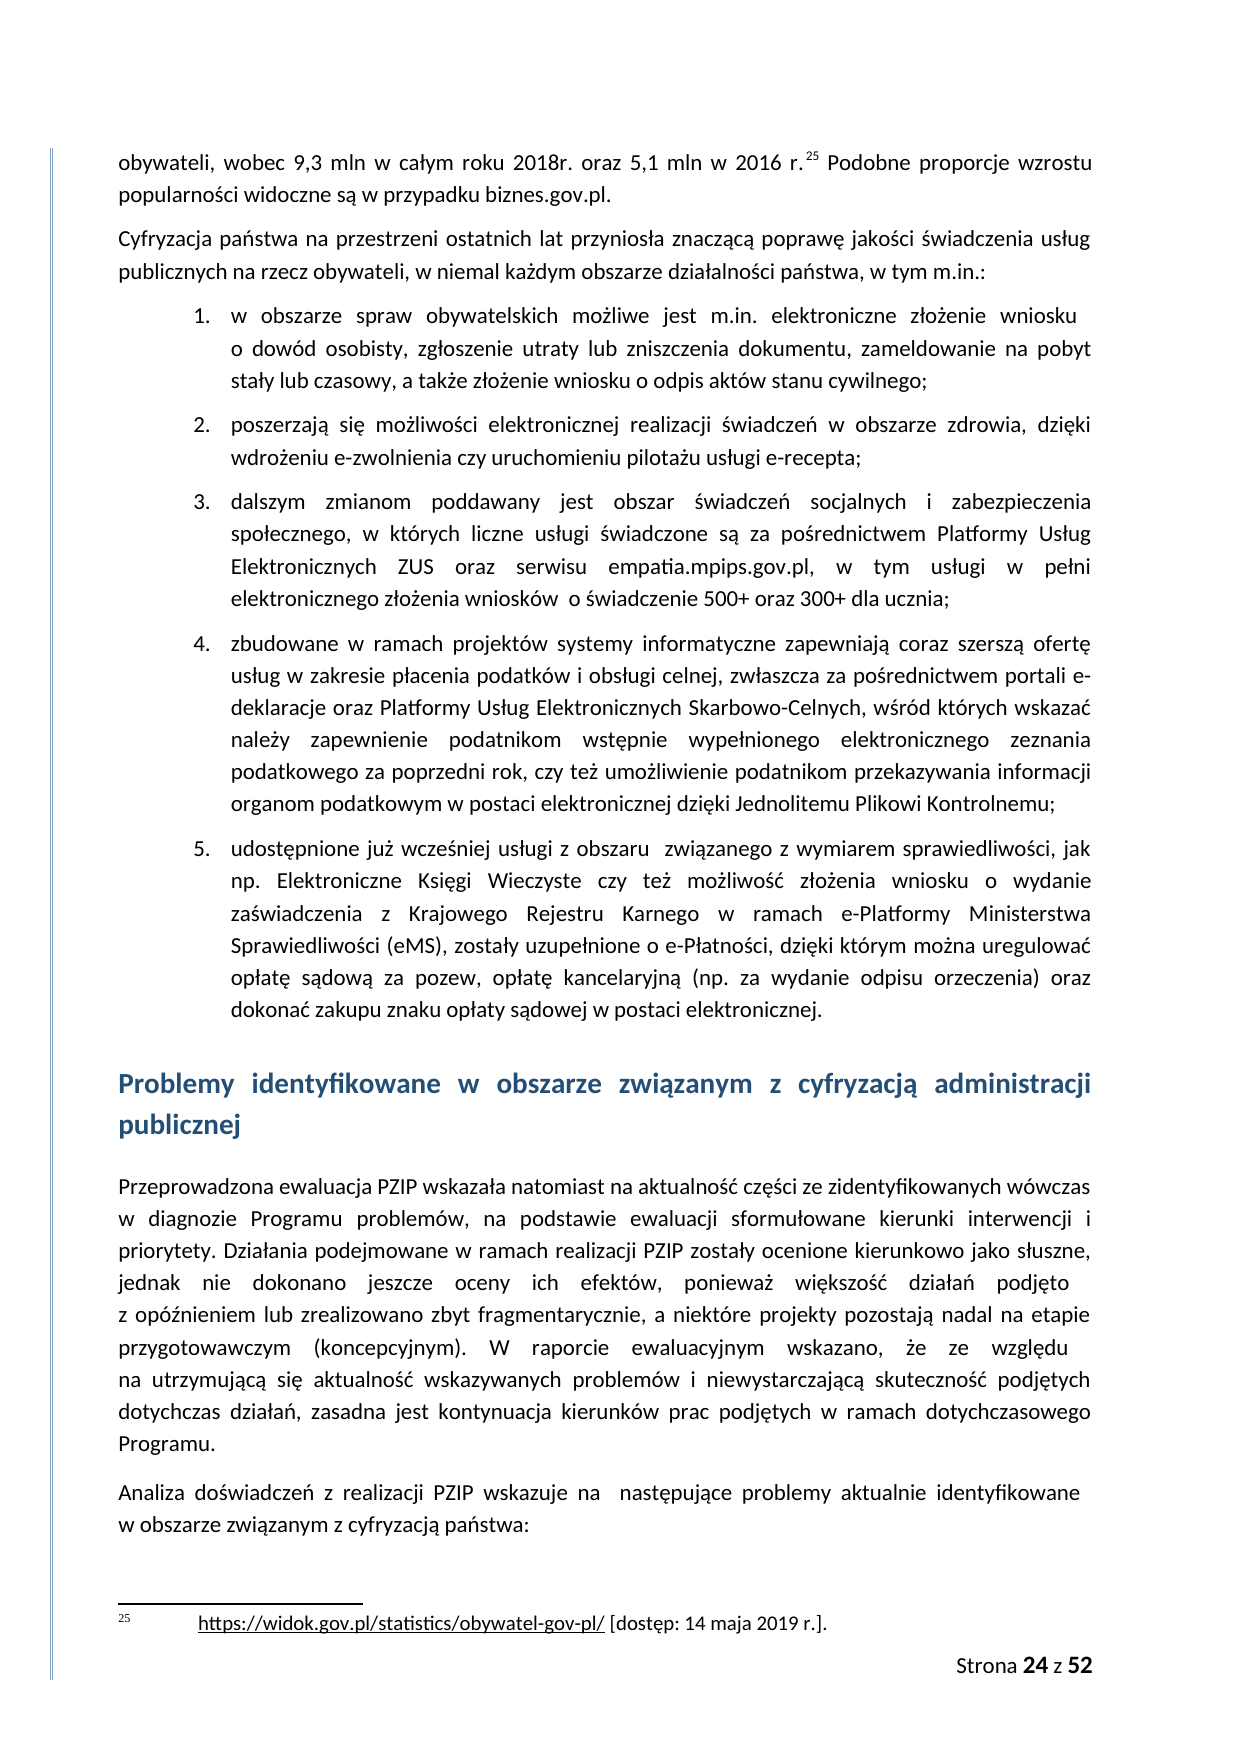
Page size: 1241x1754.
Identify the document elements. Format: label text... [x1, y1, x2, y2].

list w obszarze spraw obywatelskich możliwe jest m.in. elektroniczne złożenie wniosku o dowód osobisty, zgłoszenie utraty lub zniszczenia dokumentu, zameldowanie na pobyt stały lub czasowy, a także złożenie wniosku o odpis aktów stanu cywilnego; [193, 301, 1092, 394]
text Cyfryzacja państwa na przestrzeni ostatnich lat przyniosła znaczącą poprawę jakości świadczenia usług publicznych na rzecz obywateli, w niemal każdym obszarze działalności państwa, w tym m.in.: [118, 224, 1092, 285]
list dalszym zmianom poddawany jest obszar świadczeń socjalnych i zabezpieczenia społecznego, w których liczne usługi świadczone są za pośrednictwem Platformy Usług Elektronicznych ZUS oraz serwisu empatia.mpips.gov.pl, w tym usługi w pełni elektronicznego złożenia wniosków o świadczenie 500+ oraz 300+ dla ucznia; [193, 487, 1092, 612]
text Problemy identyfikowane w obszarze związanym z cyfryzacją administracji publicznej [118, 1065, 1092, 1141]
list zbudowane w ramach projektów systemy informatyczne zapewniają coraz szerszą ofertę usług w zakresie płacenia podatków i obsługi celnej, zwłaszcza za pośrednictwem portali e-deklaracje oraz Platformy Usług Elektronicznych Skarbowo-Celnych, wśród których wskazać należy zapewnienie podatnikom wstępnie wypełnionego elektronicznego zeznania podatkowego za poprzedni rok, czy też umożliwienie podatnikom przekazywania informacji organom podatkowym w postaci elektronicznej dzięki Jednolitemu Plikowi Kontrolnemu; [193, 629, 1092, 818]
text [118, 148, 1092, 208]
text Przeprowadzona ewaluacja PZIP wskazała natomiast na aktualność części ze zidentyfikowanych wówczas w diagnozie Programu problemów, na podstawie ewaluacji sformułowane kierunki interwencji i priorytety. Działania podejmowane w ramach realizacji PZIP zostały ocenione kierunkowo jako słuszne, jednak nie dokonano jeszcze oceny ich efektów, ponieważ większość działań podjęto z opóźnieniem lub zrealizowano zbyt fragmentarycznie, a niektóre projekty pozostają nadal na etapie przygotowawczym (koncepcyjnym). W raporcie ewaluacyjnym wskazano, że ze względu na utrzymującą się aktualność wskazywanych problemów i niewystarczającą skuteczność podjętych dotychczas działań, zasadna jest kontynuacja kierunków prac podjętych w ramach dotychczasowego Programu. [118, 1172, 1092, 1457]
text Analiza doświadczeń z realizacji PZIP wskazuje na następujące problemy aktualnie identyfikowane w obszarze związanym z cyfryzacją państwa: [118, 1478, 1092, 1538]
list udostępnione już wcześniej usługi z obszaru związanego z wymiarem sprawiedliwości, jak np. Elektroniczne Księgi Wieczyste czy też możliwość złożenia wniosku o wydanie zaświadczenia z Krajowego Rejestru Karnego w ramach e-Platformy Ministerstwa Sprawiedliwości (eMS), zostały uzupełnione o e-Płatności, dzięki którym można uregulować opłatę sądową za pozew, opłatę kancelaryjną (np. za wydanie odpisu orzeczenia) oraz dokonać zakupu znaku opłaty sądowej w postaci elektronicznej. [193, 834, 1092, 1023]
list poszerzają się możliwości elektronicznej realizacji świadczeń w obszarze zdrowia, dzięki wdrożeniu e-zwolnienia czy uruchomieniu pilotażu usługi e-recepta; [193, 411, 1092, 471]
